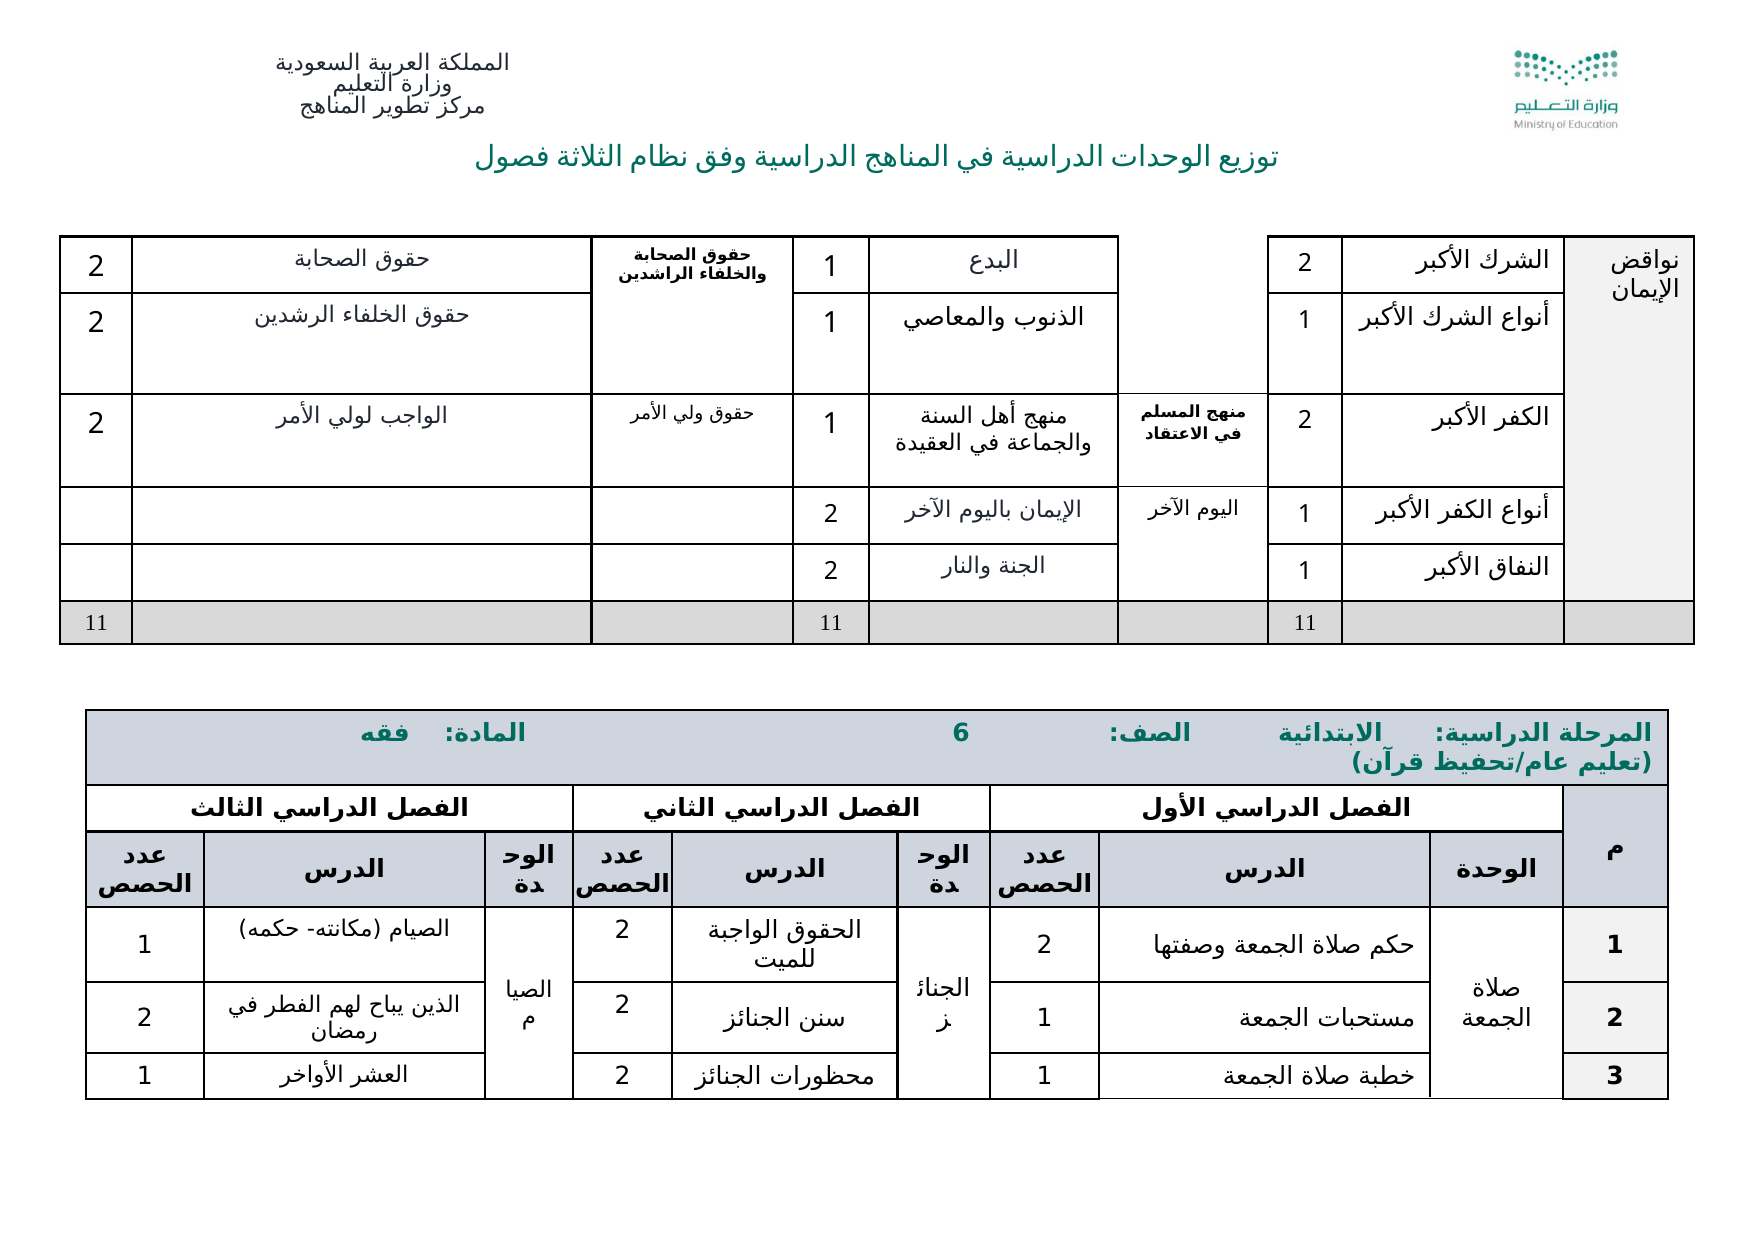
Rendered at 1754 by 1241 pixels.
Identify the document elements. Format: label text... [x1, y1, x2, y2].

table_cell 11 [794, 602, 868, 643]
table_header المرحلة الدراسية: الابتدائية الصف: 6 المادة: فقه (تعليم عام/تحفيظ قرآن) [87, 711, 1667, 784]
table_cell الصيام [486, 908, 572, 1098]
table_cell الكفر الأكبر [1343, 395, 1563, 486]
table_cell 3 [1564, 1054, 1667, 1098]
table_cell 1 [87, 1054, 203, 1098]
table_cell الدرس [1100, 833, 1429, 906]
table_cell الواجب لولي الأمر [133, 395, 590, 486]
table_cell 1 [991, 983, 1098, 1052]
table_cell 1 [87, 908, 203, 981]
table_cell 2 [794, 488, 868, 543]
table_cell 1 [1269, 294, 1341, 392]
table_cell 1 [794, 294, 868, 392]
table_cell الجنة والنار [870, 545, 1117, 600]
table_cell [593, 602, 792, 643]
table_cell العشر الأواخر [205, 1054, 484, 1098]
table_cell [870, 602, 1117, 643]
table_cell [61, 488, 131, 543]
table_cell منهج المسلم في الاعتقاد [1119, 394, 1267, 486]
table_cell 2 [1269, 238, 1341, 292]
table_cell منهج أهل السنة والجماعة في العقيدة [870, 395, 1117, 486]
table_cell عدد الحصص [574, 833, 671, 906]
table_cell 2 [574, 983, 671, 1052]
table_cell سنن الجنائز [673, 983, 896, 1052]
table_cell خطبة صلاة الجمعة [1100, 1054, 1430, 1098]
table_cell حقوق الصحابة والخلفاء الراشدين [593, 238, 792, 392]
table_cell الفصل الدراسي الثاني [574, 786, 989, 830]
table_cell 11 [1269, 602, 1341, 643]
table_cell [1119, 602, 1267, 643]
table_cell الوحدة [899, 833, 989, 906]
table_cell [133, 488, 590, 543]
table_cell محظورات الجنائز [673, 1054, 896, 1098]
table_cell الدرس [673, 833, 896, 906]
table_cell [1565, 602, 1693, 643]
table_cell 2 [61, 395, 131, 486]
table_cell 1 [1269, 545, 1341, 600]
table_cell الحقوق الواجبة للميت [673, 908, 896, 981]
table_cell عدد الحصص [87, 833, 203, 906]
table_cell الإيمان باليوم الآخر [870, 488, 1117, 543]
table_cell 1 [794, 395, 868, 486]
table_cell [593, 545, 792, 600]
table_cell حكم صلاة الجمعة وصفتها [1100, 908, 1429, 981]
table_cell 1 [1269, 488, 1341, 543]
table_cell 1 [794, 238, 868, 292]
table_cell م [1564, 786, 1667, 906]
table_cell مستحبات الجمعة [1100, 983, 1429, 1052]
table_cell أنواع الكفر الأكبر [1343, 488, 1563, 543]
table_cell حقوق الصحابة [133, 238, 590, 292]
table_cell الصيام (مكانته- حكمه) [205, 908, 484, 981]
table_cell 2 [61, 238, 131, 292]
table_cell البدع [870, 238, 1117, 292]
table_cell 1 [1564, 908, 1667, 981]
table_cell الجنائز [899, 908, 989, 1098]
table_cell 2 [87, 983, 203, 1052]
table_cell [133, 545, 590, 600]
table_cell الذنوب والمعاصي [870, 294, 1117, 392]
table_cell 2 [1564, 983, 1667, 1052]
table_cell [61, 545, 131, 600]
table_cell حقوق الخلفاء الرشدين [133, 294, 590, 392]
table_cell الدرس [205, 833, 484, 906]
table_cell 1 [991, 1054, 1098, 1098]
table_cell الفصل الدراسي الأول [991, 786, 1562, 830]
table_cell [593, 488, 792, 543]
table_cell 2 [1269, 395, 1341, 486]
table_cell الوحدة [1431, 833, 1562, 906]
table_cell 2 [574, 1054, 671, 1098]
table_cell 2 [574, 908, 671, 981]
table_cell 2 [61, 294, 131, 392]
table_cell الفصل الدراسي الثالث [87, 786, 572, 830]
table_cell 2 [794, 545, 868, 600]
table_cell عدد الحصص [991, 833, 1098, 906]
table_cell نواقض الإيمان [1565, 238, 1693, 600]
table_cell النفاق الأكبر [1343, 545, 1563, 600]
table_cell أنواع الشرك الأكبر [1343, 294, 1563, 392]
table_cell 11 [61, 602, 131, 643]
table_cell صلاة الجمعة [1430, 908, 1562, 1098]
table_cell حقوق ولي الأمر [593, 395, 792, 486]
table_cell الشرك الأكبر [1343, 238, 1563, 292]
table_cell [1343, 602, 1563, 643]
picture [1504, 40, 1625, 137]
table_cell اليوم الآخر [1119, 487, 1267, 600]
table_cell الذين يباح لهم الفطر في رمضان [205, 983, 484, 1052]
table_cell الوحدة [486, 833, 572, 906]
table_cell 2 [991, 908, 1098, 981]
table_cell [133, 602, 590, 643]
